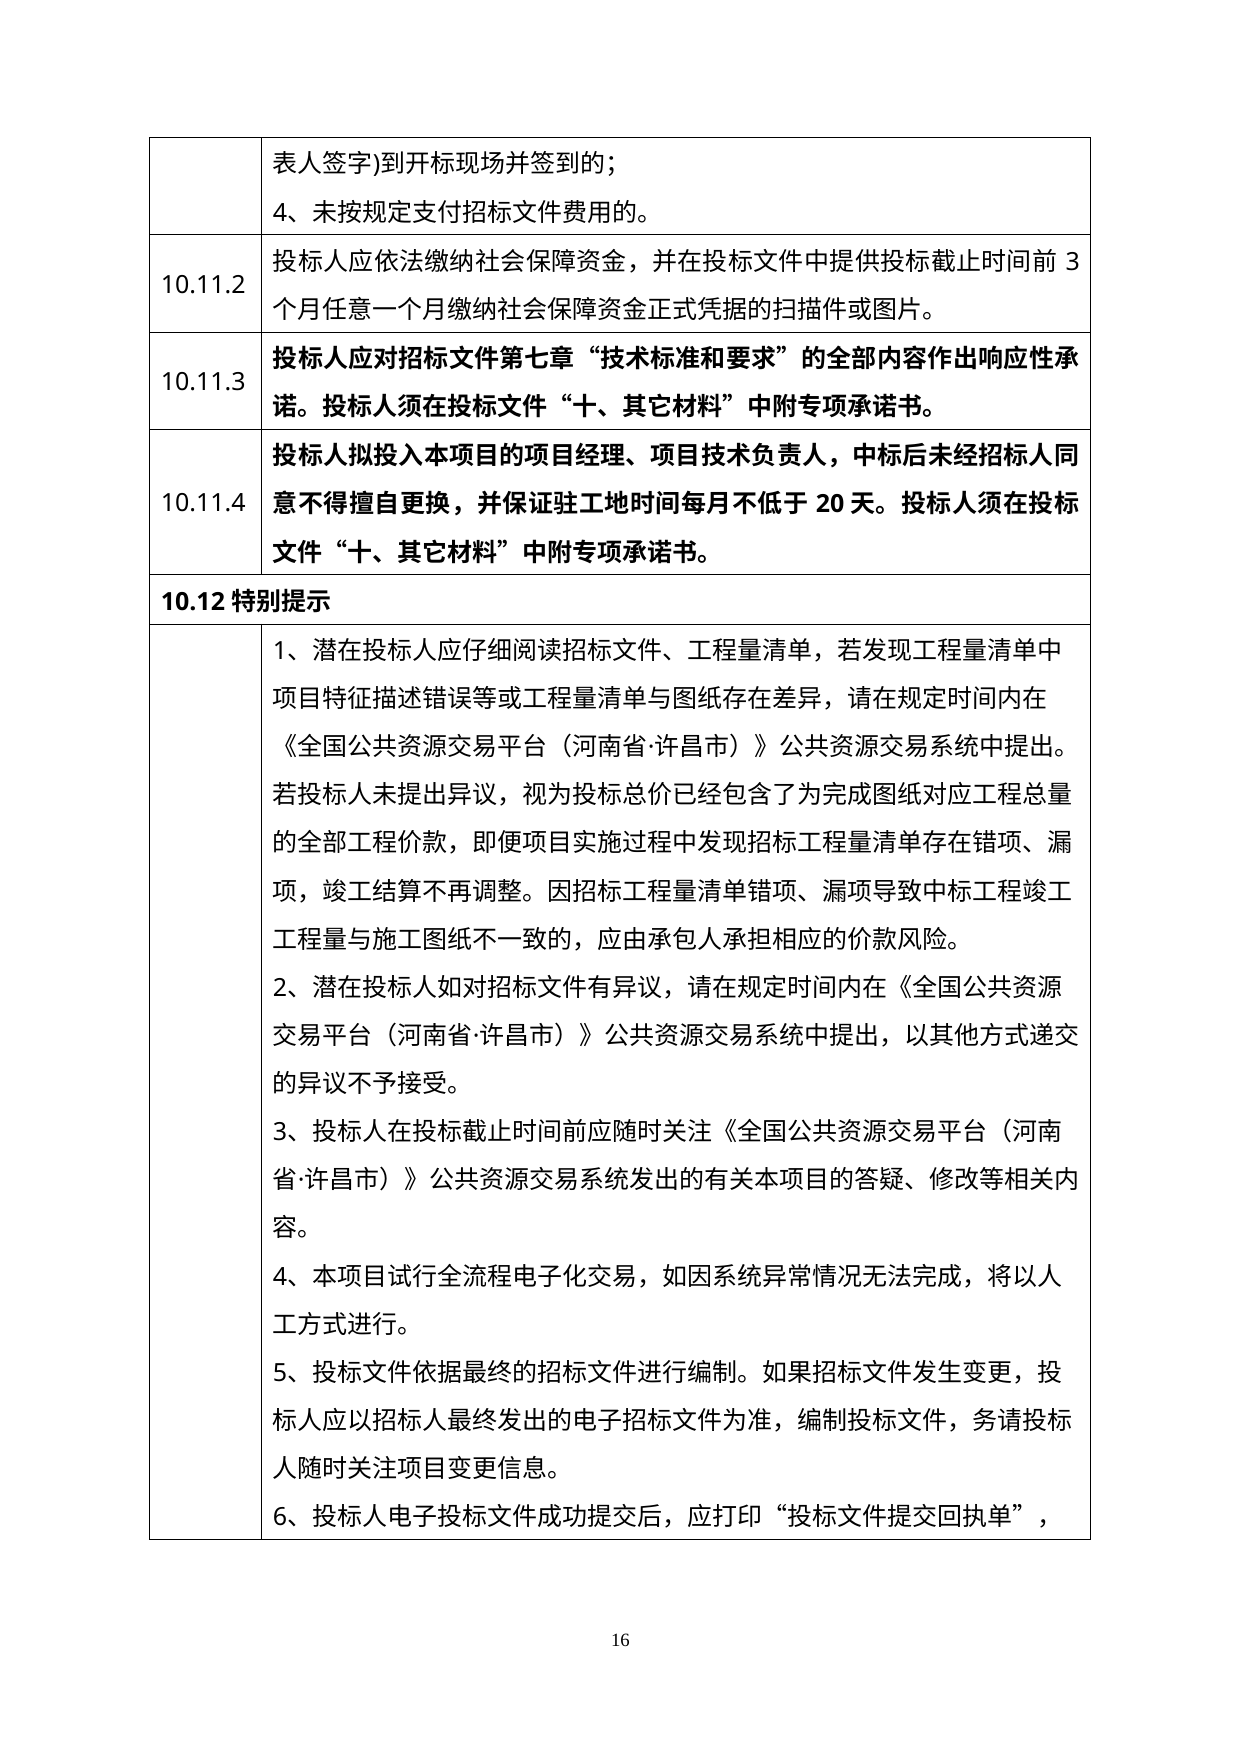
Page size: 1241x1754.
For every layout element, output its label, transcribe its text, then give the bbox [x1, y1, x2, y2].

table_cell 投标人应对招标文件第七章“技术标准和要求”的全部内容作出响应性承诺。投标人须在投标文件“十、其它材料”中附专项承诺书。 [262, 333, 1090, 429]
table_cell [262, 625, 1090, 1539]
table_cell 10.12 特别提示 [150, 575, 1090, 623]
table_cell [150, 138, 261, 234]
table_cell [262, 138, 1090, 234]
table_cell 投标人应依法缴纳社会保障资金，并在投标文件中提供投标截止时间前3个月任意一个月缴纳社会保障资金正式凭据的扫描件或图片。 [262, 235, 1090, 332]
table_cell 10.11.4 [150, 430, 261, 574]
table_cell [150, 625, 261, 1539]
table_cell 10.11.3 [150, 333, 261, 429]
table_cell 投标人拟投入本项目的项目经理、项目技术负责人，中标后未经招标人同意不得擅自更换，并保证驻工地时间每月不低于20天。投标人须在投标文件“十、其它材料”中附专项承诺书。 [262, 430, 1090, 574]
table_cell 10.11.2 [150, 235, 261, 332]
